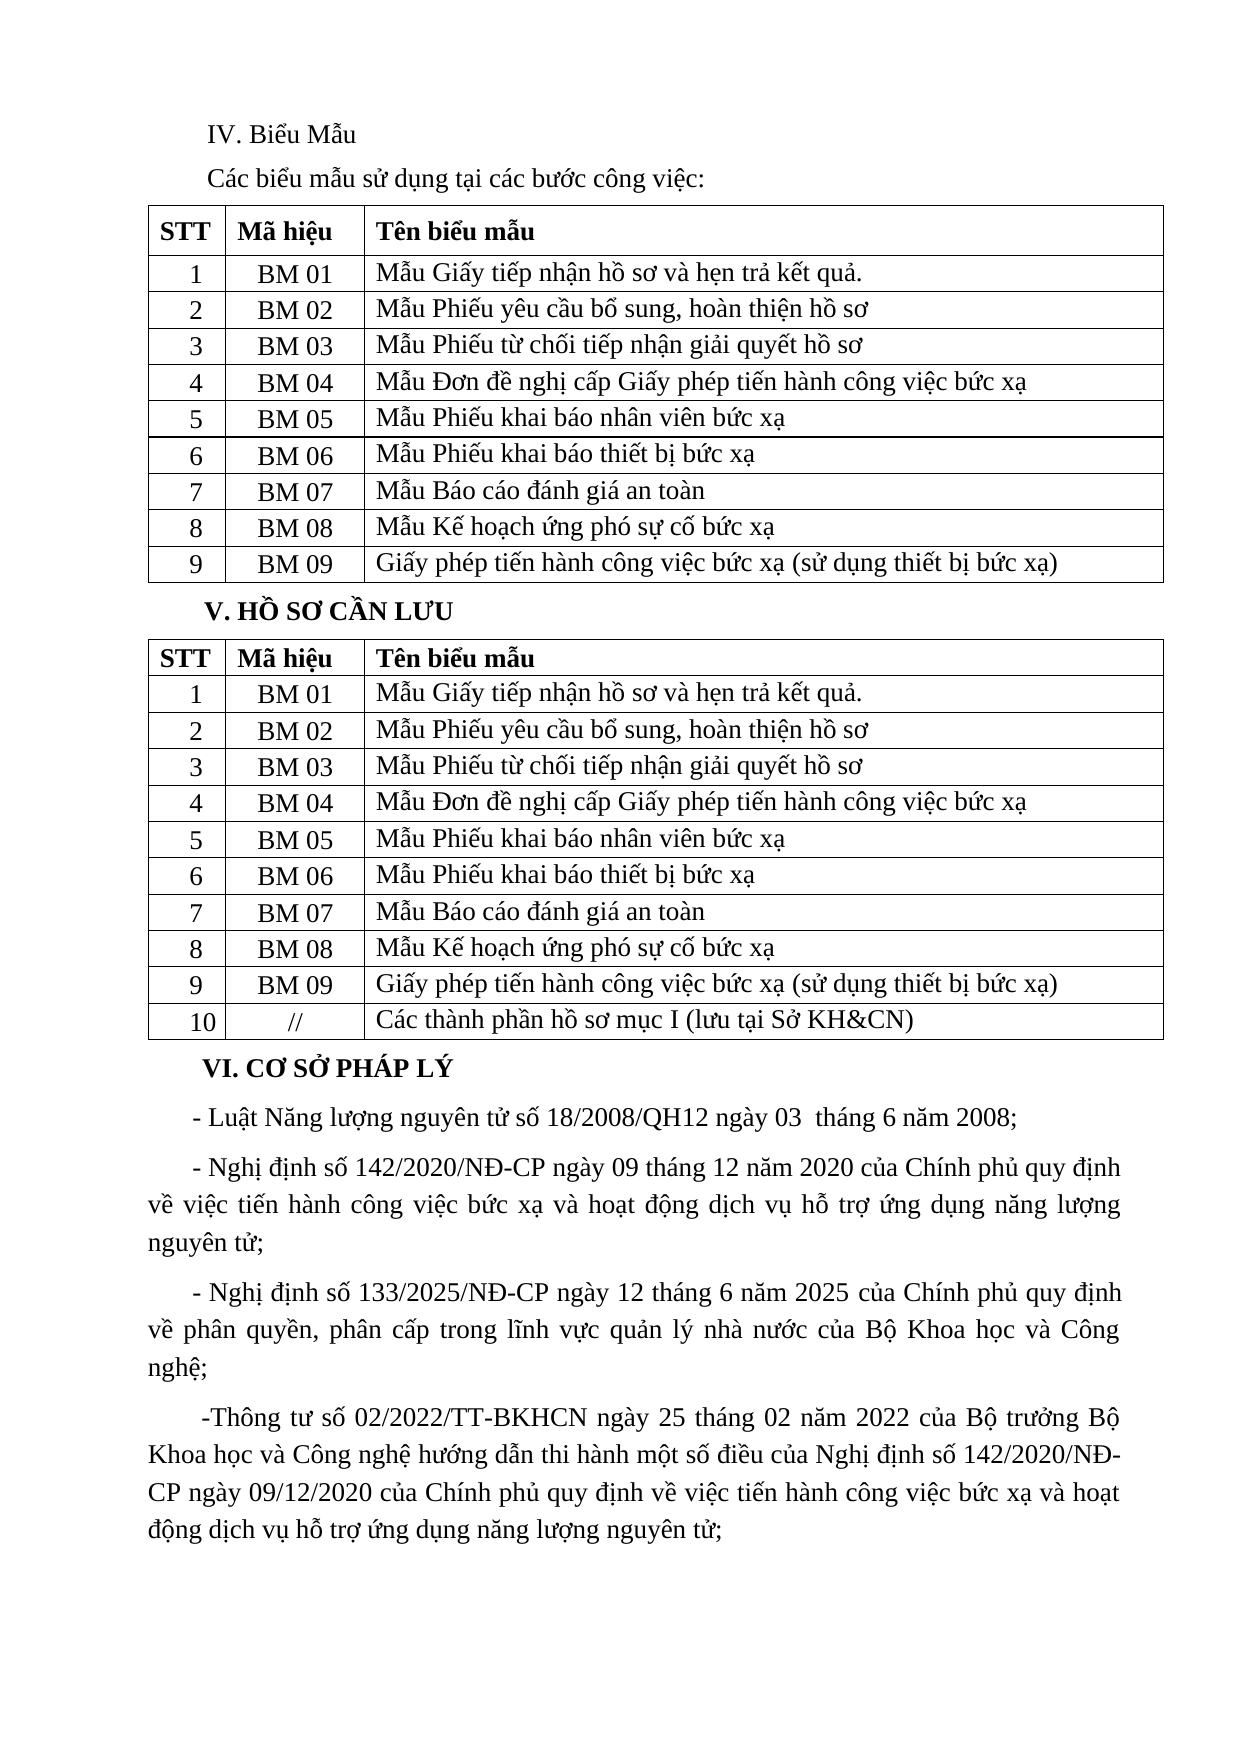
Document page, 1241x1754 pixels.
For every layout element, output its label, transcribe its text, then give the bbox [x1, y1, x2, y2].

table_cell Mẫu Phiếu khai báo nhân viên bức xạ [365, 401, 1163, 436]
table_cell Mẫu Đơn đề nghị cấp Giấy phép tiến hành công việc bức xạ [365, 786, 1163, 821]
table_cell [149, 786, 225, 821]
table_cell Mẫu Báo cáo đánh giá an toàn [365, 895, 1163, 930]
table_cell [149, 256, 225, 291]
table_cell Mẫu Giấy tiếp nhận hồ sơ và hẹn trả kết quả. [365, 676, 1163, 712]
table_cell BM 01 [226, 676, 364, 712]
text Các biểu mẫu sử dụng tại các bước công việc: [198, 162, 1122, 193]
table_cell [149, 822, 225, 857]
table_cell [149, 365, 225, 400]
table_cell BM 02 [226, 713, 364, 748]
table_cell BM 03 [226, 329, 364, 364]
table_cell Mẫu Phiếu yêu cầu bổ sung, hoàn thiện hồ sơ [365, 713, 1163, 748]
table_cell Mẫu Giấy tiếp nhận hồ sơ và hẹn trả kết quả. [365, 256, 1163, 291]
table_cell BM 04 [226, 786, 364, 821]
table_cell BM 06 [226, 438, 364, 473]
table_header Mã hiệu [226, 206, 364, 255]
table_cell BM 07 [226, 895, 364, 930]
table_cell Mẫu Đơn đề nghị cấp Giấy phép tiến hành công việc bức xạ [365, 365, 1163, 400]
table_cell BM 08 [226, 931, 364, 966]
table_cell Giấy phép tiến hành công việc bức xạ (sử dụng thiết bị bức xạ) [365, 967, 1163, 1003]
table_cell // [226, 1004, 364, 1039]
table_cell Mẫu Kế hoạch ứng phó sự cố bức xạ [365, 510, 1163, 546]
table_header STT [149, 206, 225, 255]
table_cell BM 09 [226, 547, 364, 582]
table_cell Mẫu Phiếu khai báo thiết bị bức xạ [365, 858, 1163, 893]
table_cell Mẫu Phiếu khai báo thiết bị bức xạ [365, 438, 1163, 473]
table_cell [149, 474, 225, 509]
table_cell [149, 931, 225, 966]
text VI. CƠ SỞ PHÁP LÝ [148, 1052, 1122, 1084]
table_cell BM 06 [226, 858, 364, 893]
table_header Tên biểu mẫu [365, 206, 1163, 255]
table_cell [149, 895, 225, 930]
table_header STT [149, 640, 225, 675]
table_cell BM 05 [226, 401, 364, 436]
table_cell [149, 749, 225, 784]
table_cell [149, 676, 225, 712]
table_cell [149, 967, 225, 1003]
table_cell Mẫu Kế hoạch ứng phó sự cố bức xạ [365, 931, 1163, 966]
text IV. Biểu Mẫu [198, 118, 1122, 149]
text V. HỒ SƠ CẦN LƯU [148, 595, 1122, 627]
table_cell BM 09 [226, 967, 364, 1003]
table_cell Mẫu Phiếu từ chối tiếp nhận giải quyết hồ sơ [365, 329, 1163, 364]
table_cell Mẫu Phiếu từ chối tiếp nhận giải quyết hồ sơ [365, 749, 1163, 784]
table_cell [149, 510, 225, 546]
text - Nghị định số 142/2020/NĐ-CP ngày 09 tháng 12 năm 2020 của Chính phủ quy định về việc tiến hành công việc bức xạ và hoạt động dịch vụ hỗ trợ ứng dụng năng lượng nguyên tử; [148, 1146, 1122, 1259]
table_header Mã hiệu [226, 640, 364, 675]
text -Thông tư số 02/2022/TT-BKHCN ngày 25 tháng 02 năm 2022 của Bộ trưởng Bộ Khoa học và Công nghệ hướng dẫn thi hành một số điều của Nghị định số 142/2020/NĐ-CP ngày 09/12/2020 của Chính phủ quy định về việc tiến hành công việc bức xạ và hoạt động dịch vụ hỗ trợ ứng dụng năng lượng nguyên tử; [148, 1396, 1122, 1546]
table_cell BM 02 [226, 292, 364, 327]
table_cell [149, 438, 225, 473]
table_header Tên biểu mẫu [365, 640, 1163, 675]
table_cell [149, 547, 225, 582]
text - Nghị định số 133/2025/NĐ-CP ngày 12 tháng 6 năm 2025 của Chính phủ quy định về phân quyền, phân cấp trong lĩnh vực quản lý nhà nước của Bộ Khoa học và Công nghệ; [148, 1271, 1122, 1384]
table_cell BM 05 [226, 822, 364, 857]
table_cell Mẫu Báo cáo đánh giá an toàn [365, 474, 1163, 509]
table_cell [149, 401, 225, 436]
table_cell Mẫu Phiếu yêu cầu bổ sung, hoàn thiện hồ sơ [365, 292, 1163, 327]
table_cell BM 04 [226, 365, 364, 400]
table_cell Mẫu Phiếu khai báo nhân viên bức xạ [365, 822, 1163, 857]
table_cell BM 01 [226, 256, 364, 291]
table_cell BM 03 [226, 749, 364, 784]
text - Luật Năng lượng nguyên tử số 18/2008/QH12 ngày 03 tháng 6 năm 2008; [148, 1096, 1122, 1134]
table_cell [149, 292, 225, 327]
table_cell Các thành phần hồ sơ mục I (lưu tại Sở KH&CN) [365, 1004, 1163, 1039]
table_cell BM 08 [226, 510, 364, 546]
table_cell [149, 858, 225, 893]
table_cell [149, 329, 225, 364]
table_cell BM 07 [226, 474, 364, 509]
table_cell [149, 1004, 225, 1039]
table_cell Giấy phép tiến hành công việc bức xạ (sử dụng thiết bị bức xạ) [365, 547, 1163, 582]
table_cell [149, 713, 225, 748]
